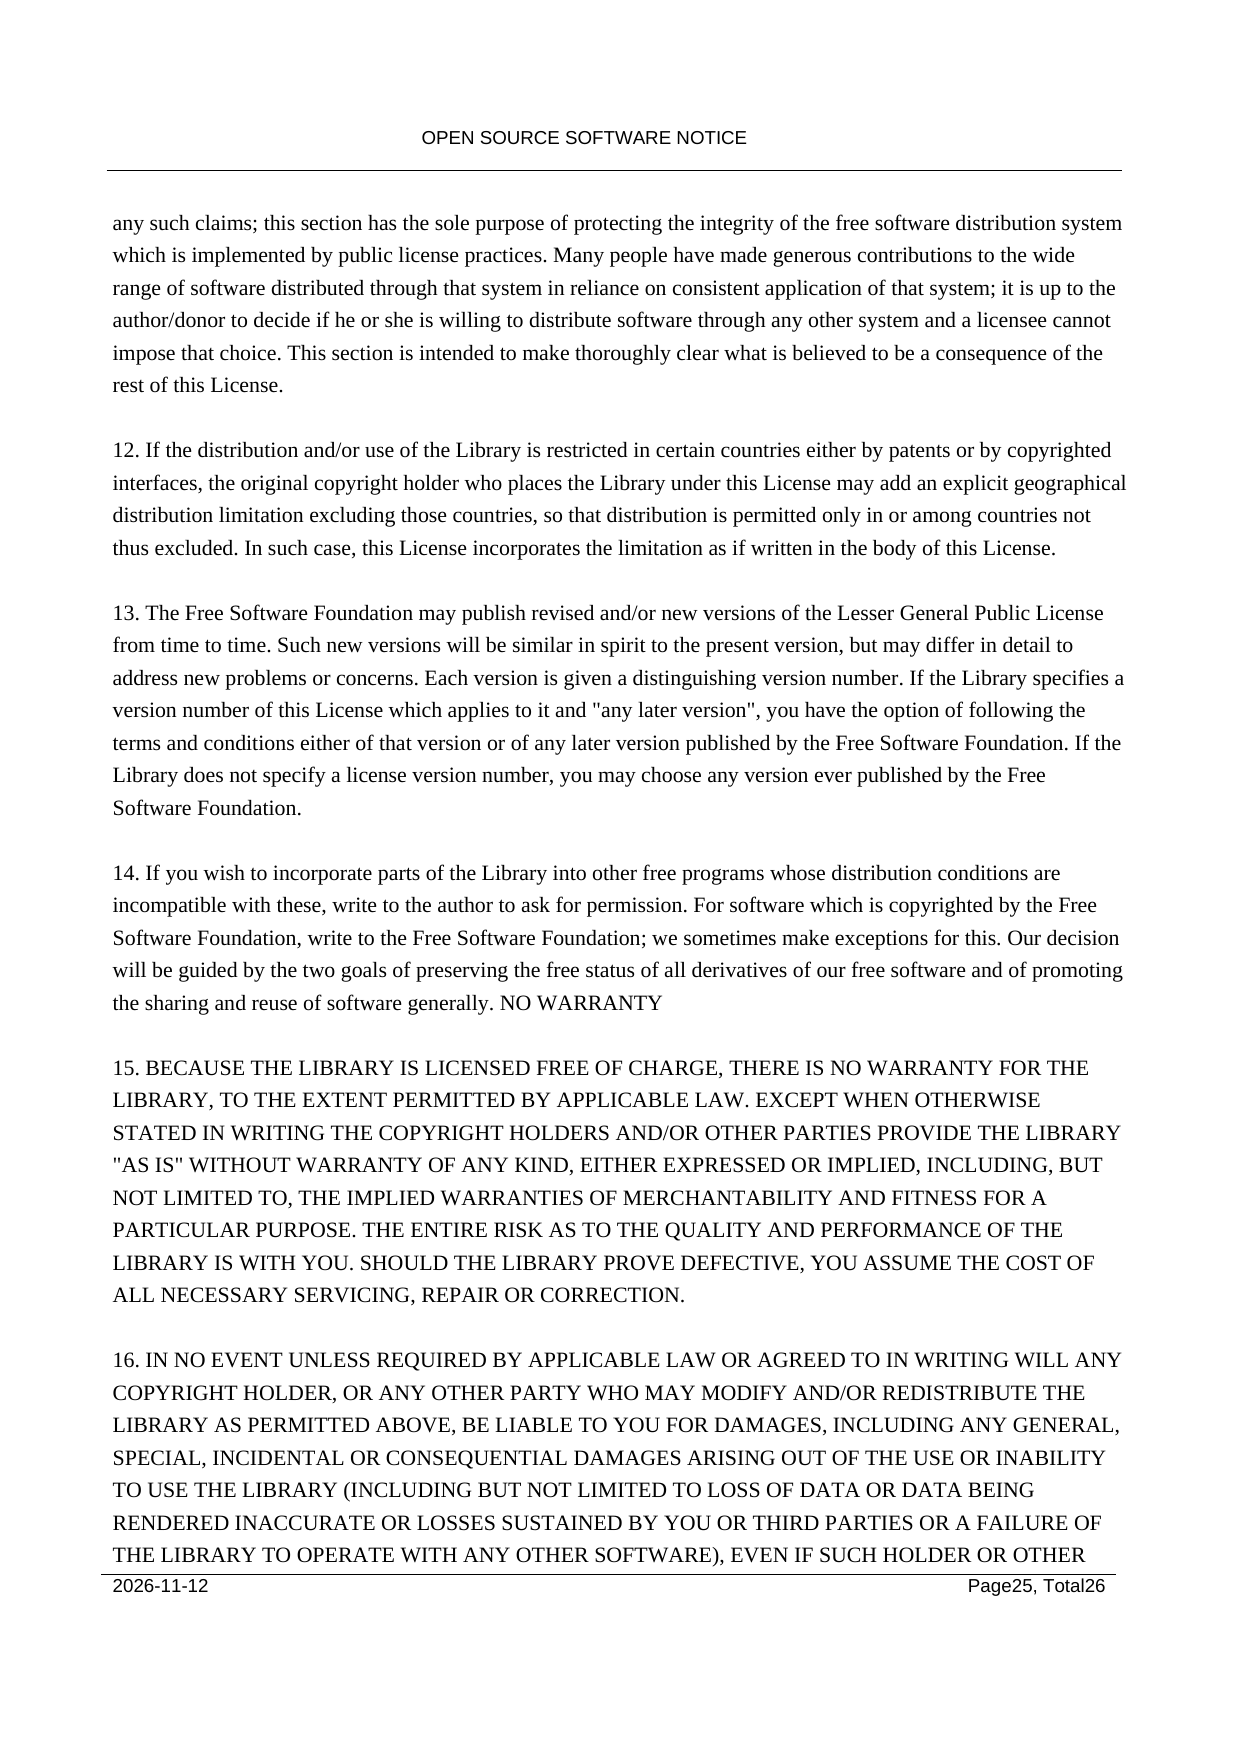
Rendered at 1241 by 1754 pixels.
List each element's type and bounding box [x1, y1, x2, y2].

text [112, 206, 1128, 1571]
